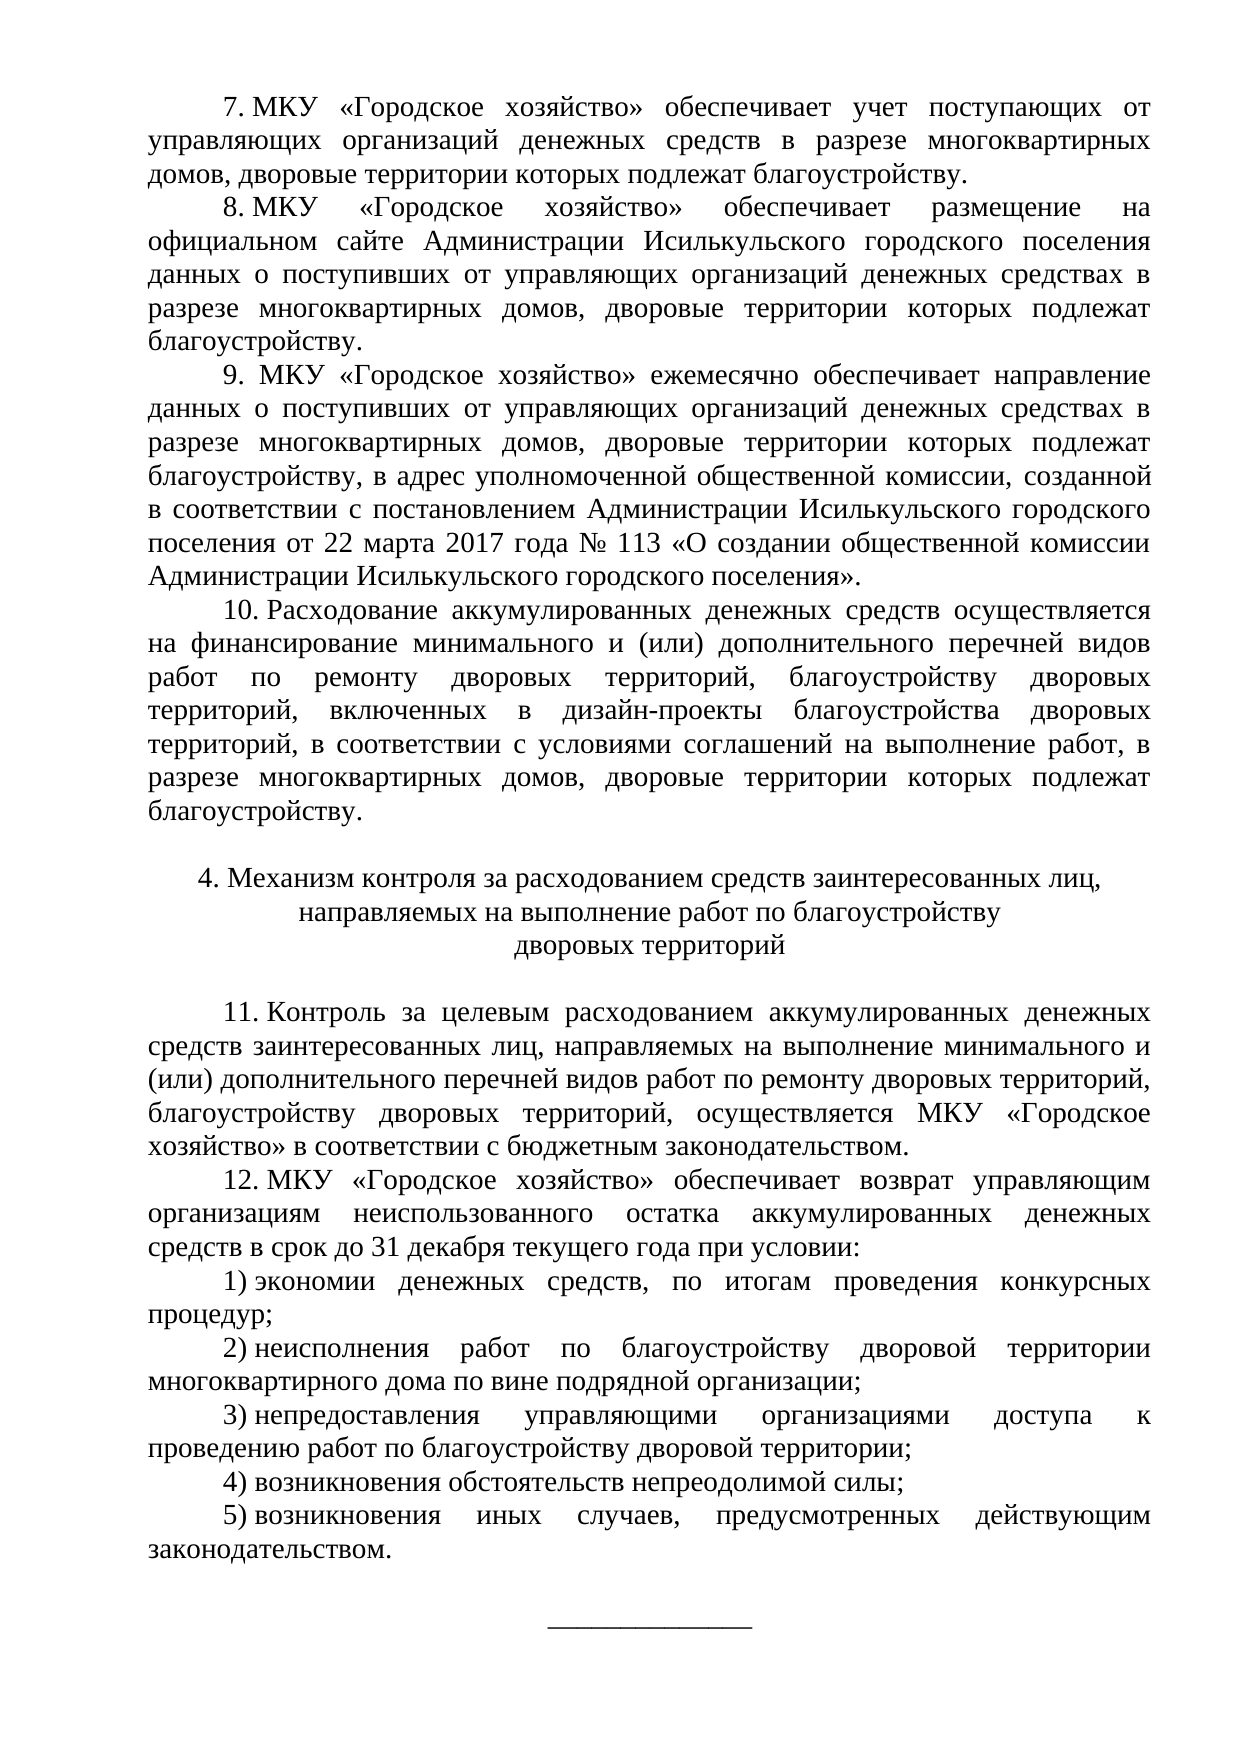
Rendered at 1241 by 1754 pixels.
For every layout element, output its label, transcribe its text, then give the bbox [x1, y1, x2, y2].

text 10. Расходование аккумулированных денежных средств осуществляется на финансирование минимального и (или) дополнительного перечней видов работ по ремонту дворовых территорий, благоустройству дворовых территорий, включенных в дизайн-проекты благоустройства дворовых территорий, в соответствии с условиями соглашений на выполнение работ, в разрезе многоквартирных домов, дворовые территории которых подлежат благоустройству. [148, 592, 1152, 827]
text 12. МКУ «Городское хозяйство» обеспечивает возврат управляющим организациям неиспользованного остатка аккумулированных денежных средств в срок до 31 декабря текущего года при условии: [148, 1162, 1152, 1263]
text 11. Контроль за целевым расходованием аккумулированных денежных средств заинтересованных лиц, направляемых на выполнение минимального и (или) дополнительного перечней видов работ по ремонту дворовых территорий, благоустройству дворовых территорий, осуществляется МКУ «Городское хозяйство» в соответствии с бюджетным законодательством. [148, 994, 1152, 1162]
text ______________ [148, 1598, 1152, 1632]
text 8. МКУ «Городское хозяйство» обеспечивает размещение на официальном сайте Администрации Исилькульского городского поселения данных о поступивших от управляющих организаций денежных средствах в разрезе многоквартирных домов, дворовые территории которых подлежат благоустройству. [148, 189, 1152, 357]
text 9. МКУ «Городское хозяйство» ежемесячно обеспечивает направление данных о поступивших от управляющих организаций денежных средствах в разрезе многоквартирных домов, дворовые территории которых подлежат благоустройству, в адрес уполномоченной общественной комиссии, созданной в соответствии с постановлением Администрации Исилькульского городского поселения от 22 марта 2017 года № 113 «О создании общественной комиссии Администрации Исилькульского городского поселения». [148, 357, 1152, 592]
text 4) возникновения обстоятельств непреодолимой силы; [148, 1464, 1152, 1497]
text 5) возникновения иных случаев, предусмотренных действующим законодательством. [148, 1497, 1152, 1564]
text 2) неисполнения работ по благоустройству дворовой территории многоквартирного дома по вине подрядной организации; [148, 1330, 1152, 1397]
text 1) экономии денежных средств, по итогам проведения конкурсных процедур; [148, 1263, 1152, 1330]
text 7. МКУ «Городское хозяйство» обеспечивает учет поступающих от управляющих организаций денежных средств в разрезе многоквартирных домов, дворовые территории которых подлежат благоустройству. [148, 89, 1152, 189]
text дворовых территорий [148, 927, 1152, 961]
text 4. Механизм контроля за расходованием средств заинтересованных лиц, направляемых на выполнение работ по благоустройству [148, 860, 1152, 927]
text 3) непредоставления управляющими организациями доступа к проведению работ по благоустройству дворовой территории; [148, 1397, 1152, 1464]
